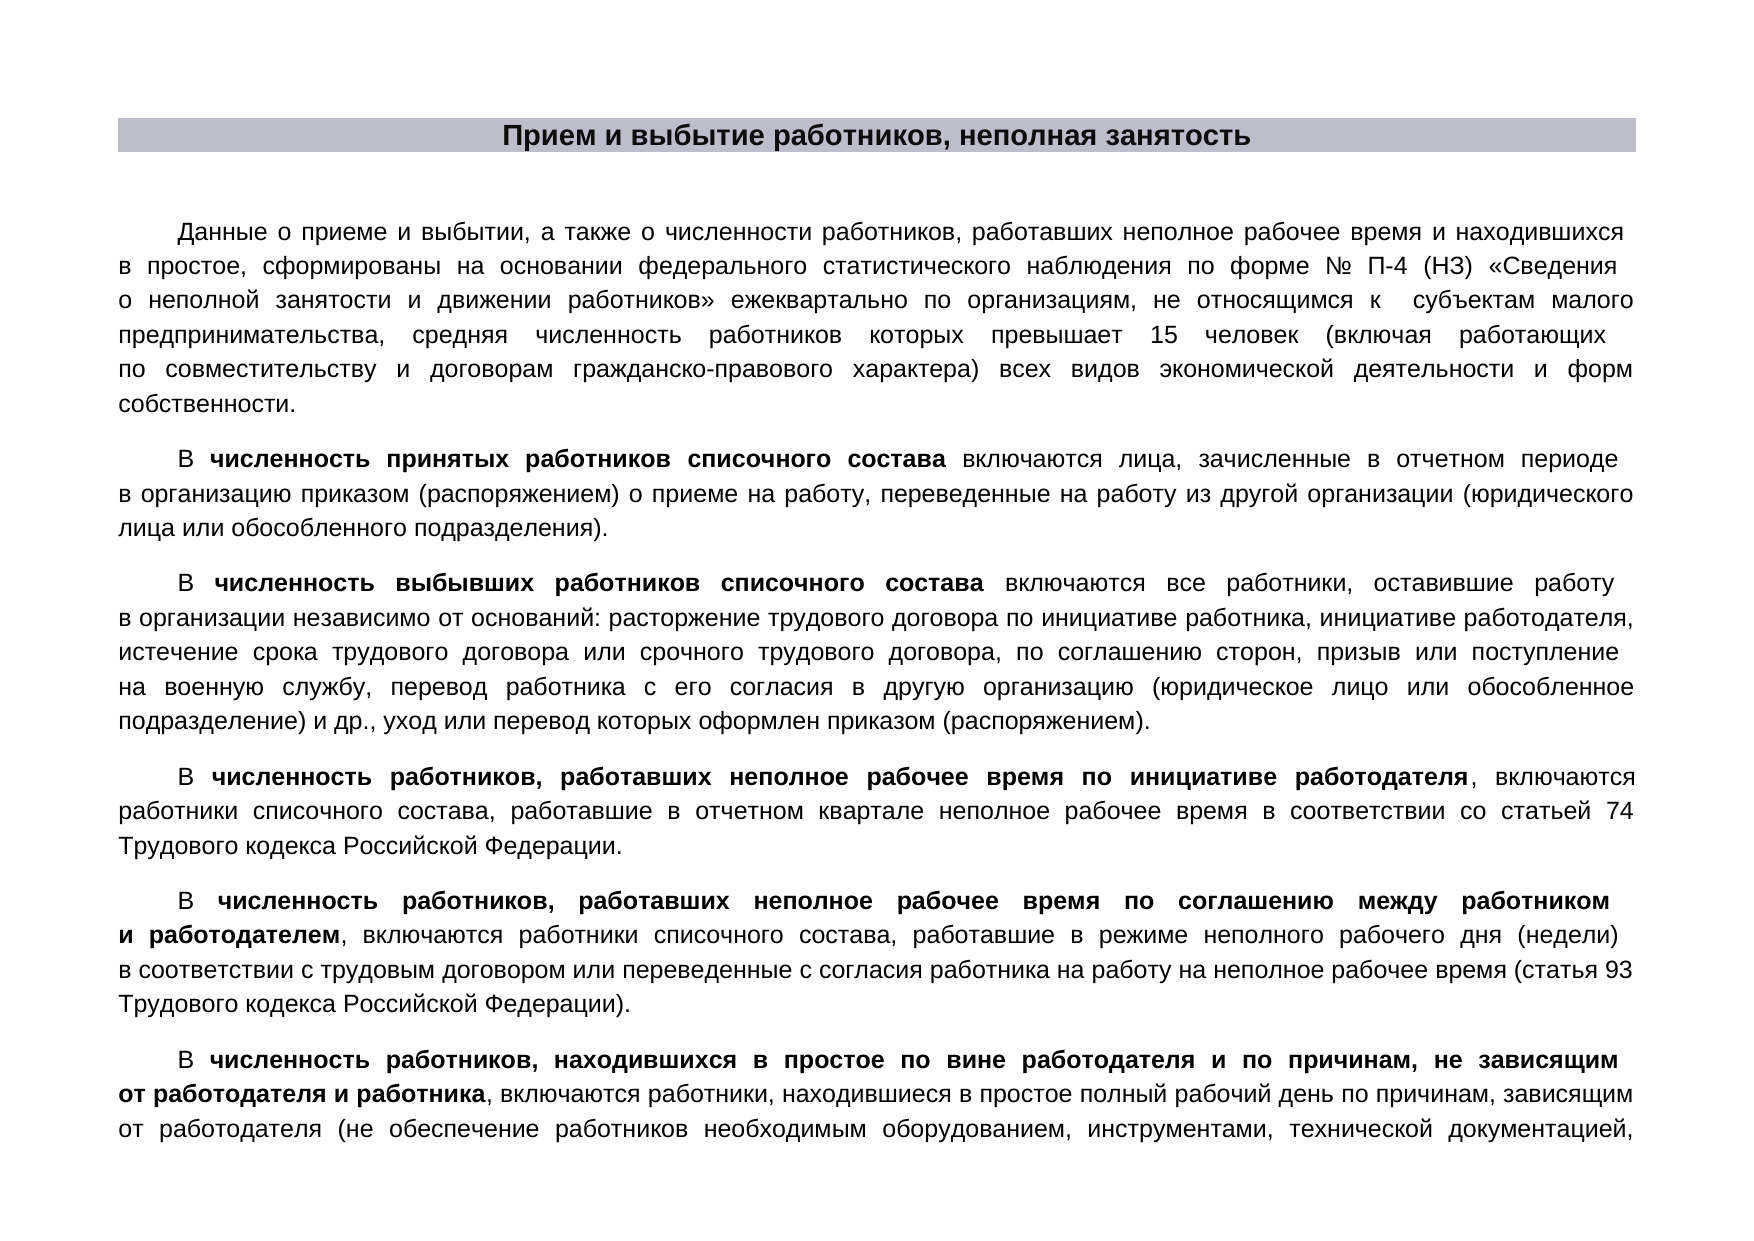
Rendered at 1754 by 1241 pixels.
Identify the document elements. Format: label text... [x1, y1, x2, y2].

text Данные о приеме и выбытии, а также о численности работников, работавших неполное рабочее время и находившихся в простое, сформированы на основании федерального статистического наблюдения по форме № П-4 (НЗ) «Сведения о неполной занятости и движении работников» ежеквартально по организациям, не относящимся к субъектам малого предпринимательства, средняя численность работников которых превышает 15 человек (включая работающих по совместительству и договорам гражданско-правового характера) всех видов экономической деятельности и форм собственности. [118, 216, 1636, 418]
text Прием и выбытие работников, неполная занятость [118, 118, 1636, 152]
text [118, 1045, 1636, 1142]
text В численность принятых работников списочного состава включаются лица, зачисленные в отчетном периоде в организацию приказом (распоряжением) о приеме на работу, переведенные на работу из другой организации (юридического лица или обособленного подразделения). [118, 444, 1636, 542]
text В численность работников, работавших неполное рабочее время по инициативе работодателя, включаются работники списочного состава, работавшие в отчетном квартале неполное рабочее время в соответствии со статьей 74 Трудового кодекса Российской Федерации. [118, 762, 1636, 859]
text В численность выбывших работников списочного состава включаются все работники, оставившие работу в организации независимо от оснований: расторжение трудового договора по инициативе работника, инициативе работодателя, истечение срока трудового договора или срочного трудового договора, по соглашению сторон, призыв или поступление на военную службу, перевод работника с его согласия в другую организацию (юридическое лицо или обособленное подразделение) и др., уход или перевод которых оформлен приказом (распоряжением). [118, 568, 1636, 735]
text В численность работников, работавших неполное рабочее время по соглашению между работником и работодателем, включаются работники списочного состава, работавшие в режиме неполного рабочего дня (недели) в соответствии с трудовым договором или переведенные с согласия работника на работу на неполное рабочее время (статья 93 Трудового кодекса Российской Федерации). [118, 886, 1636, 1018]
